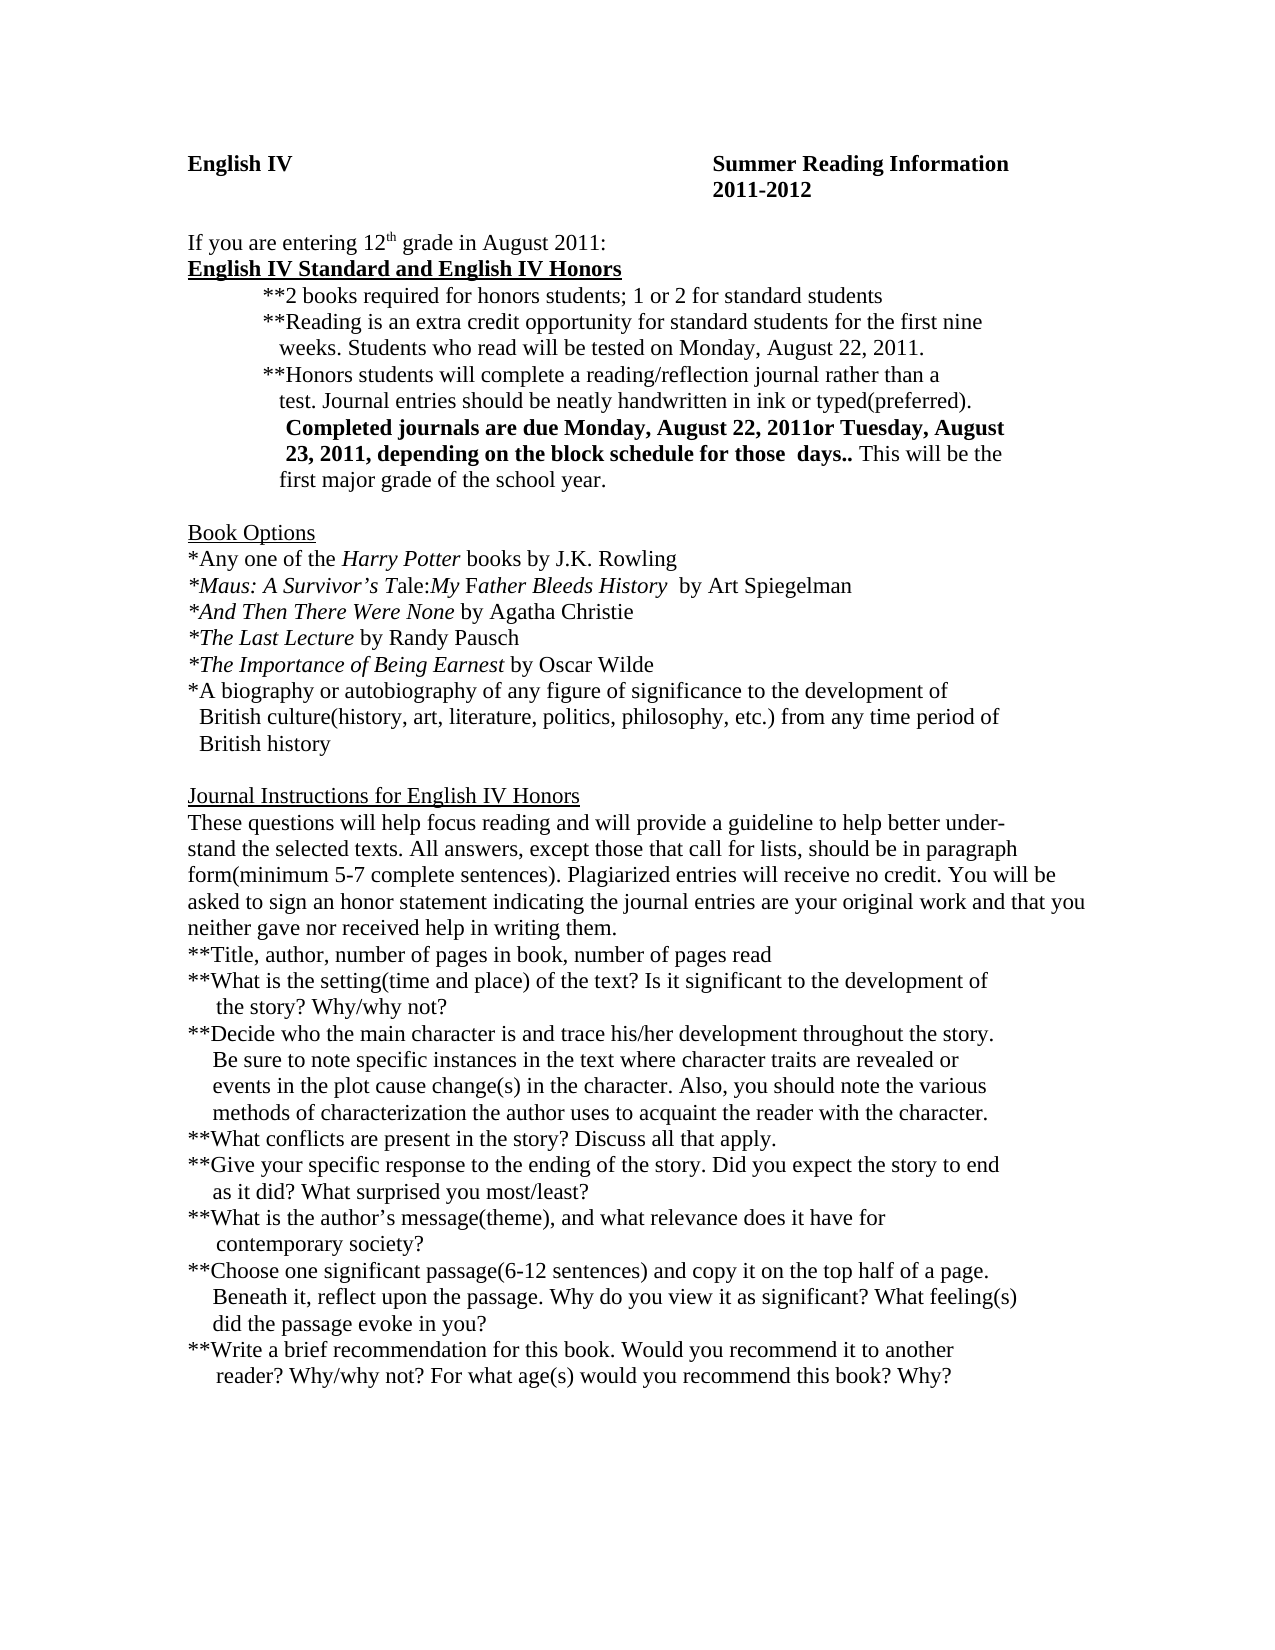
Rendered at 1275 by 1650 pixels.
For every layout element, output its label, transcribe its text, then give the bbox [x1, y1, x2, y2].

text methods of characterization the author uses to acquaint the reader with the character. [187, 1099, 1087, 1125]
text *Any one of the Harry Potter books by J.K. Rowling [187, 545, 1087, 572]
text English IV Standard and English IV Honors [187, 255, 1087, 282]
text These questions will help focus reading and will provide a guideline to help better under- [187, 809, 1087, 835]
text Beneath it, reflect upon the passage. Why do you view it as significant? What feeling(s) [187, 1283, 1087, 1309]
text Be sure to note specific instances in the text where character traits are revealed or [187, 1046, 1087, 1072]
text If you are entering 12th grade in August 2011: [187, 229, 1087, 255]
text English IV Summer Reading Information [187, 150, 1087, 176]
text contemporary society? [187, 1231, 1087, 1257]
text **Write a brief recommendation for this book. Would you recommend it to another [187, 1336, 1087, 1362]
text **Give your specific response to the ending of the story. Did you expect the story to end [187, 1151, 1087, 1178]
text reader? Why/why not? For what age(s) would you recommend this book? Why? [187, 1362, 1087, 1389]
text first major grade of the school year. [187, 466, 1087, 493]
text weeks. Students who read will be tested on Monday, August 22, 2011. [187, 334, 1087, 361]
text did the passage evoke in you? [187, 1309, 1087, 1336]
text events in the plot cause change(s) in the character. Also, you should note the various [187, 1072, 1087, 1099]
text **What is the setting(time and place) of the text? Is it significant to the development of [187, 967, 1087, 993]
text **2 books required for honors students; 1 or 2 for standard students [187, 282, 1087, 308]
text *The Last Lecture by Randy Pausch [187, 624, 1087, 651]
text *The Importance of Being Earnest by Oscar Wilde [187, 651, 1087, 677]
text *A biography or autobiography of any figure of significance to the development of [187, 677, 1087, 703]
text the story? Why/why not? [187, 993, 1087, 1020]
text 2011-2012 [187, 176, 1087, 203]
text *Maus: A Survivor’s Tale:My Father Bleeds History by Art Spiegelman [187, 572, 1087, 598]
text stand the selected texts. All answers, except those that call for lists, should be in paragraph form(minimum 5-7 complete sentences). Plagiarized entries will receive no credit. You will be asked to sign an honor statement indicating the journal entries are your original work and that you neither gave nor received help in writing them. [187, 835, 1087, 941]
text **Choose one significant passage(6-12 sentences) and copy it on the top half of a page. [187, 1257, 1087, 1283]
text **What conflicts are present in the story? Discuss all that apply. [187, 1125, 1087, 1151]
text **Title, author, number of pages in book, number of pages read [187, 941, 1087, 967]
text **Honors students will complete a reading/reflection journal rather than a [187, 361, 1087, 387]
text **Reading is an extra credit opportunity for standard students for the first nine [187, 308, 1087, 334]
text as it did? What surprised you most/least? [187, 1178, 1087, 1204]
text **Decide who the main character is and trace his/her development throughout the story. [187, 1020, 1087, 1046]
text test. Journal entries should be neatly handwritten in ink or typed(preferred). [187, 387, 1087, 413]
text Completed journals are due Monday, August 22, 2011or Tuesday, August [187, 413, 1087, 440]
text Journal Instructions for English IV Honors [187, 782, 1087, 809]
text British history [187, 730, 1087, 756]
text Book Options [187, 519, 1087, 545]
text **What is the author’s message(theme), and what relevance does it have for [187, 1204, 1087, 1231]
text *And Then There Were None by Agatha Christie [187, 598, 1087, 624]
text 23, 2011, depending on the block schedule for those days.. This will be the [187, 440, 1087, 466]
text British culture(history, art, literature, politics, philosophy, etc.) from any time period of [187, 703, 1087, 730]
